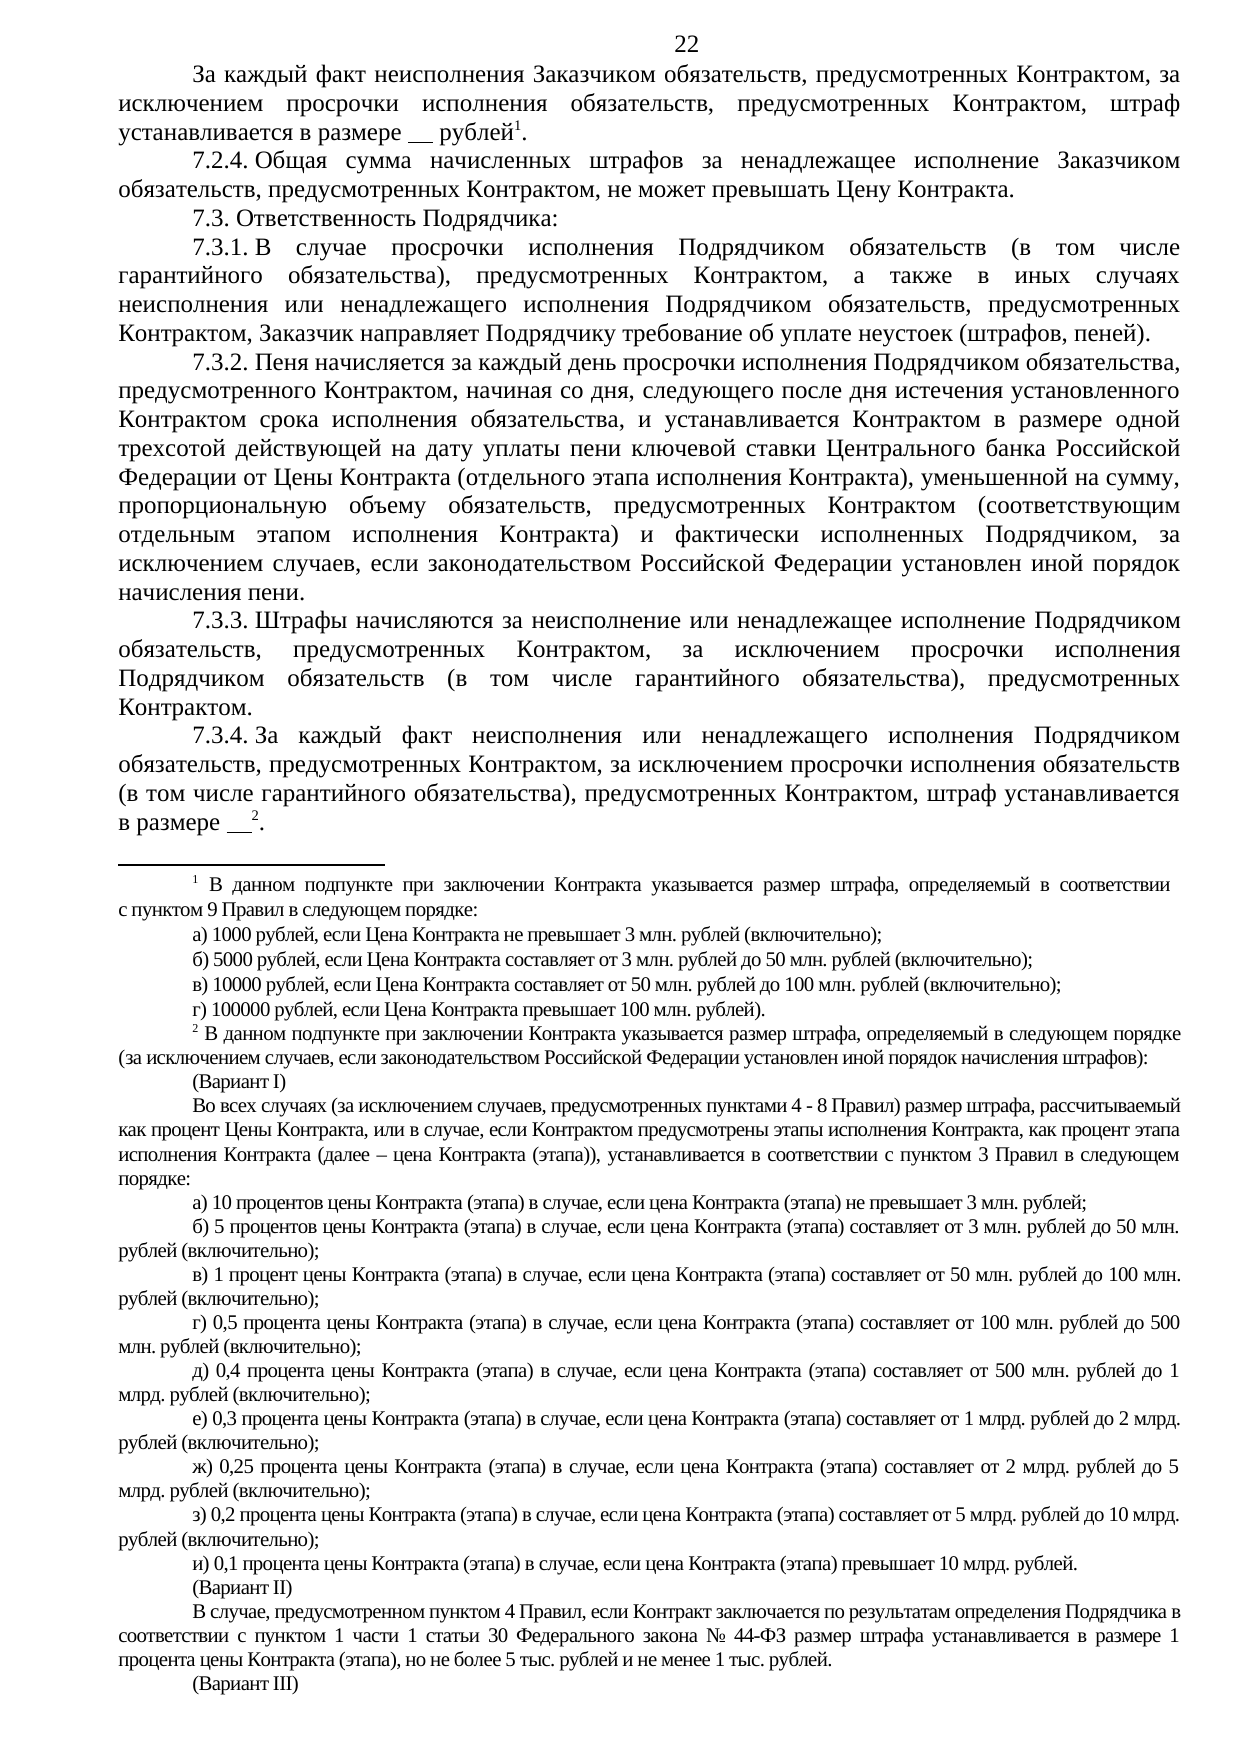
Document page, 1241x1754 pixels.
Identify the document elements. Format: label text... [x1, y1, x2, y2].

text Штрафы начисляются за неисполнение или ненадлежащее исполнение Подрядчиком обязательств, предусмотренных Контрактом, за исключением просрочки исполнения Подрядчиком обязательств (в том числе гарантийного обязательства), предусмотренных Контрактом. [118, 605, 1181, 720]
text Ответственность Подрядчика: [118, 203, 1181, 232]
text За каждый факт неисполнения Заказчиком обязательств, предусмотренных Контрактом, за исключением просрочки исполнения обязательств, предусмотренных Контрактом, штраф устанавливается в размере рублей. [118, 59, 1181, 145]
text За каждый факт неисполнения или ненадлежащего исполнения Подрядчиком обязательств, предусмотренных Контрактом, за исключением просрочки исполнения обязательств (в том числе гарантийного обязательства), предусмотренных Контрактом, штраф устанавливается в размере . [118, 720, 1181, 835]
text В случае просрочки исполнения Подрядчиком обязательств (в том числе гарантийного обязательства), предусмотренных Контрактом, а также в иных случаях неисполнения или ненадлежащего исполнения Подрядчиком обязательств, предусмотренных Контрактом, Заказчик направляет Подрядчику требование об уплате неустоек (штрафов, пеней). [118, 232, 1181, 347]
text Пеня начисляется за каждый день просрочки исполнения Подрядчиком обязательства, предусмотренного Контрактом, начиная со дня, следующего после дня истечения установленного Контрактом срока исполнения обязательства, и устанавливается Контрактом в размере одной трехсотой действующей на дату уплаты пени ключевой ставки Центрального банка Российской Федерации от Цены Контракта (отдельного этапа исполнения Контракта), уменьшенной на сумму, пропорциональную объему обязательств, предусмотренных Контрактом (соответствующим отдельным этапом исполнения Контракта) и фактически исполненных Подрядчиком, за исключением случаев, если законодательством Российской Федерации установлен иной порядок начисления пени. [118, 347, 1181, 605]
text Общая сумма начисленных штрафов за ненадлежащее исполнение Заказчиком обязательств, предусмотренных Контрактом, не может превышать Цену Контракта. [118, 145, 1181, 203]
